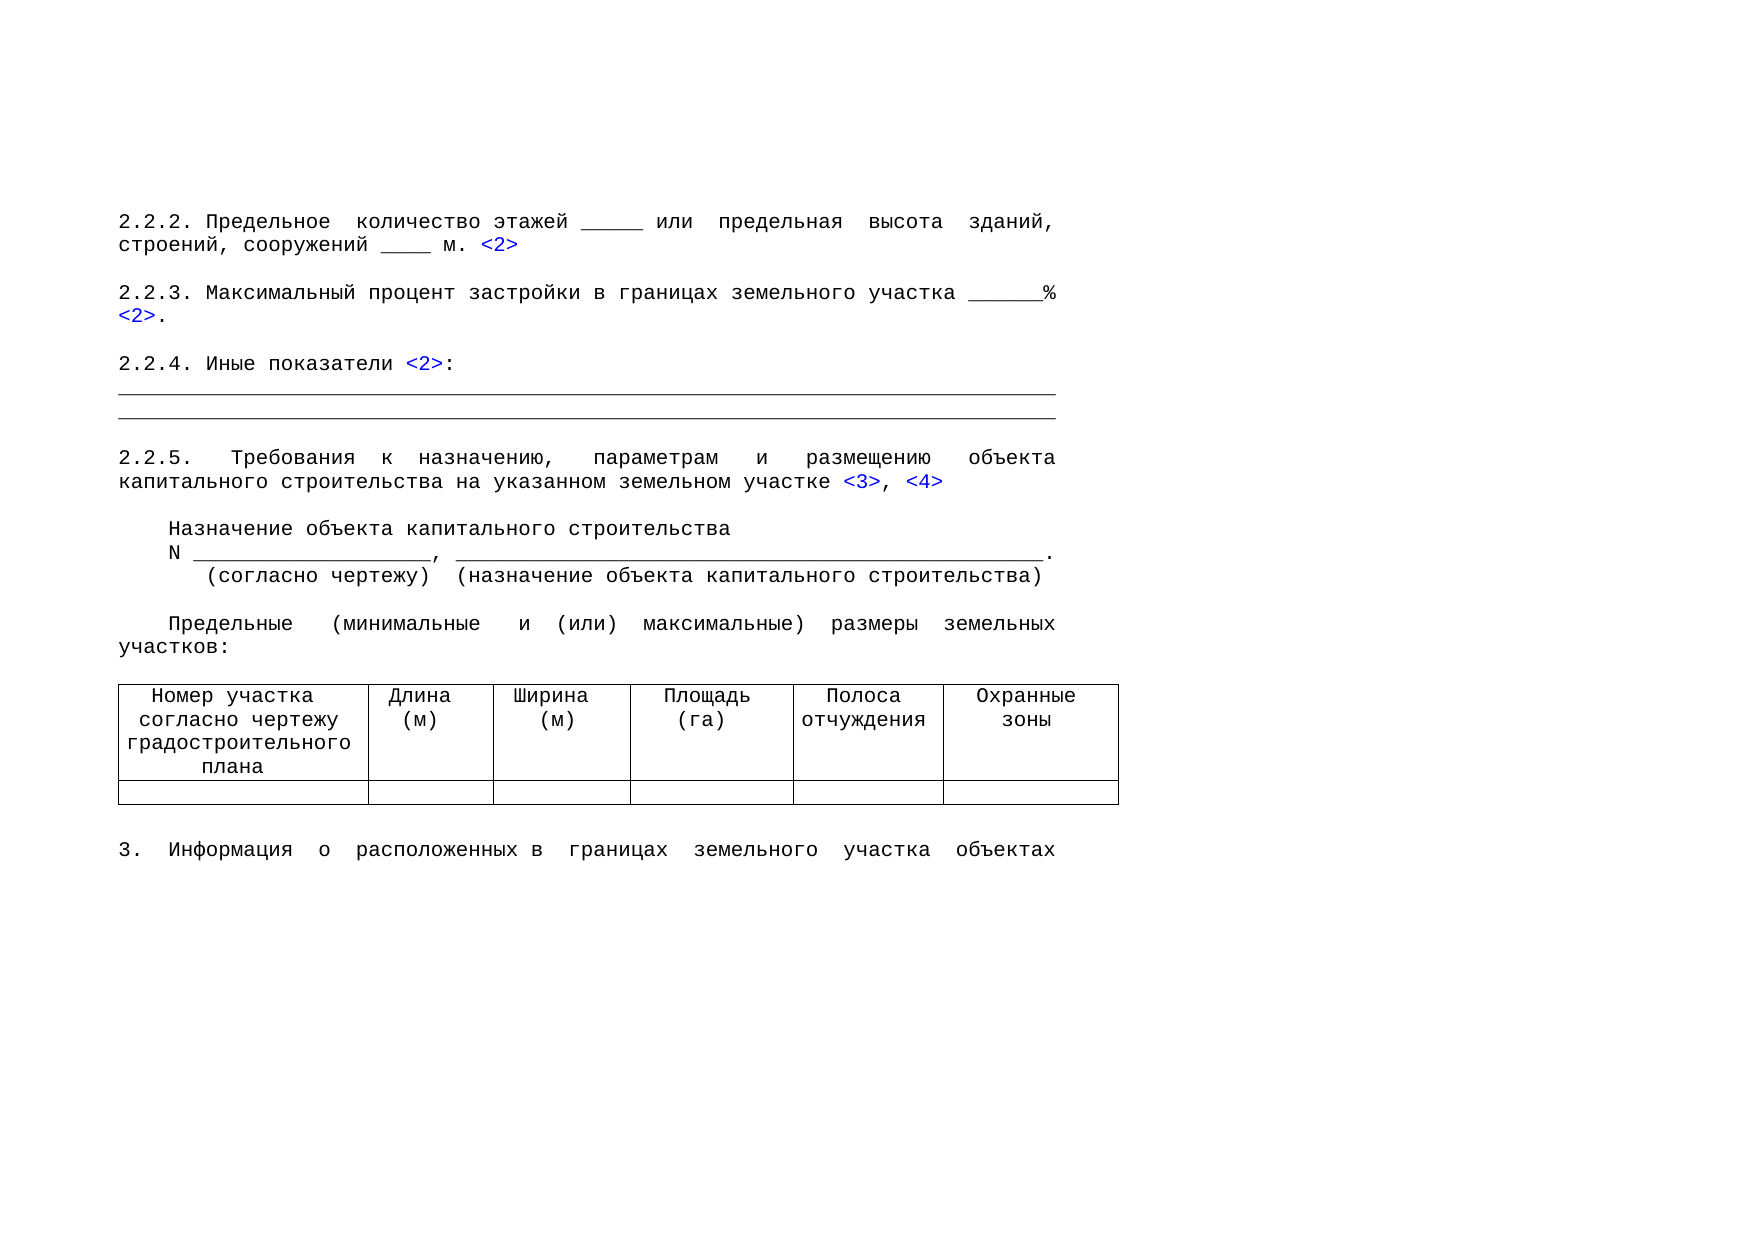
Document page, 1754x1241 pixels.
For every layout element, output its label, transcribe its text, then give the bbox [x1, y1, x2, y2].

text Назначение объекта капитального строительства [118, 518, 1636, 542]
text капитального строительства на указанном земельном участке <3>, <4> [118, 471, 1636, 494]
table_cell [369, 781, 493, 804]
text 2.2.5. Требования к назначению, параметрам и размещению объекта [118, 447, 1636, 471]
table_header Полоса отчуждения [794, 685, 943, 780]
table_header Площадь (га) [631, 685, 793, 780]
text 2.2.4. Иные показатели <2>: [118, 353, 1636, 376]
table_header Ширина (м) [494, 685, 630, 780]
table_cell [944, 781, 1118, 804]
text ___________________________________________________________________________ [118, 376, 1636, 400]
text ___________________________________________________________________________ [118, 400, 1636, 423]
text строений, сооружений ____ м. <2> [118, 234, 1636, 258]
text 2.2.3. Максимальный процент застройки в границах земельного участка ______% [118, 282, 1636, 305]
text 2.2.2. Предельное количество этажей _____ или предельная высота зданий, [118, 211, 1636, 234]
text N ___________________, _______________________________________________. [118, 542, 1636, 565]
table_header Длина (м) [369, 685, 493, 780]
text 3. Информация о расположенных в границах земельного участка объектах [118, 839, 1636, 863]
text Предельные (минимальные и (или) максимальные) размеры земельных [118, 613, 1636, 636]
table_header Охранные зоны [944, 685, 1118, 780]
text (согласно чертежу) (назначение объекта капитального строительства) [118, 565, 1636, 589]
table_cell [631, 781, 793, 804]
table_cell [119, 781, 368, 804]
table_header Номер участка согласно чертежу градостроительного плана [119, 685, 368, 780]
table_cell [494, 781, 630, 804]
table_cell [794, 781, 943, 804]
text <2>. [118, 305, 1636, 329]
text участков: [118, 636, 1636, 660]
